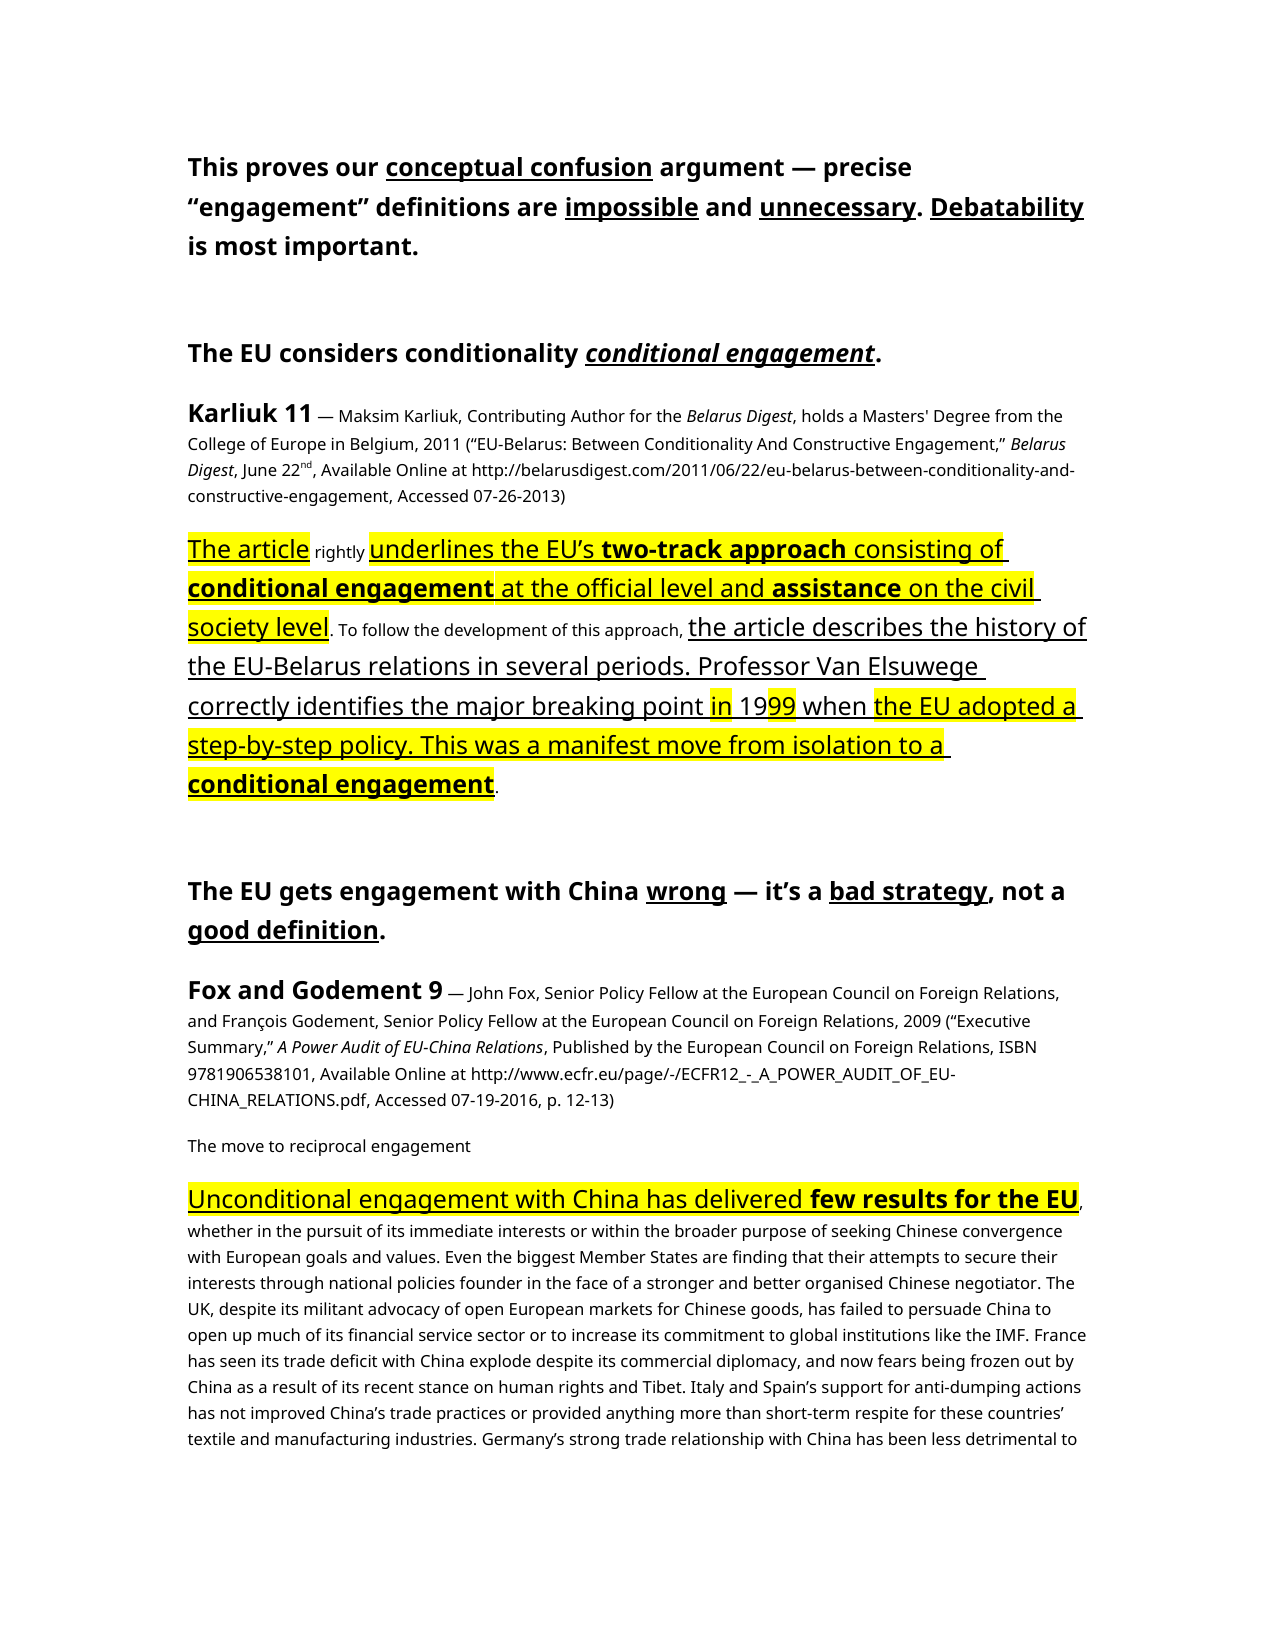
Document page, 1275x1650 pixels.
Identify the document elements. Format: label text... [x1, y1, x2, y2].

text Fox and Godement 9 — John Fox, Senior Policy Fellow at the European Council on Foreign Relations, and François Godement, Senior Policy Fellow at the European Council on Foreign Relations, 2009 (“Executive Summary,” A Power Audit of EU-China Relations, Published by the European Council on Foreign Relations, ISBN 9781906538101, Available Online at http://www.ecfr.eu/page/-/ECFR12_-_A_POWER_AUDIT_OF_EU-CHINA_RELATIONS.pdf, Accessed 07-19-2016, p. 12-13) [187, 973, 1087, 1111]
text Karliuk 11 — Maksim Karliuk, Contributing Author for the Belarus Digest, holds a Masters' Degree from the College of Europe in Belgium, 2011 (“EU-Belarus: Between Conditionality And Constructive Engagement,” Belarus Digest, June 22nd, Available Online at http://belarusdigest.com/2011/06/22/eu-belarus-between-conditionality-and-constructive-engagement, Accessed 07-26-2013) [187, 395, 1087, 507]
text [187, 1182, 1087, 1450]
subtitle This proves our conceptual confusion argument — precise “engagement” definitions are impossible and unnecessary. Debatability is most important. [187, 150, 1087, 262]
subtitle The EU gets engagement with China wrong — it’s a bad strategy, not a good definition. [187, 873, 1087, 947]
text The article rightly underlines the EU’s two-track approach consisting of conditional engagement at the official level and assistance on the civil society level. To follow the development of this approach, the article describes the history of the EU-Belarus relations in several periods. Professor Van Elsuwege correctly identifies the major breaking point in 1999 when the EU adopted a step-by-step policy. This was a manifest move from isolation to a conditional engagement. [187, 532, 1087, 801]
text The move to reciprocal engagement [187, 1135, 1087, 1158]
subtitle The EU considers conditionality conditional engagement. [187, 335, 1087, 369]
